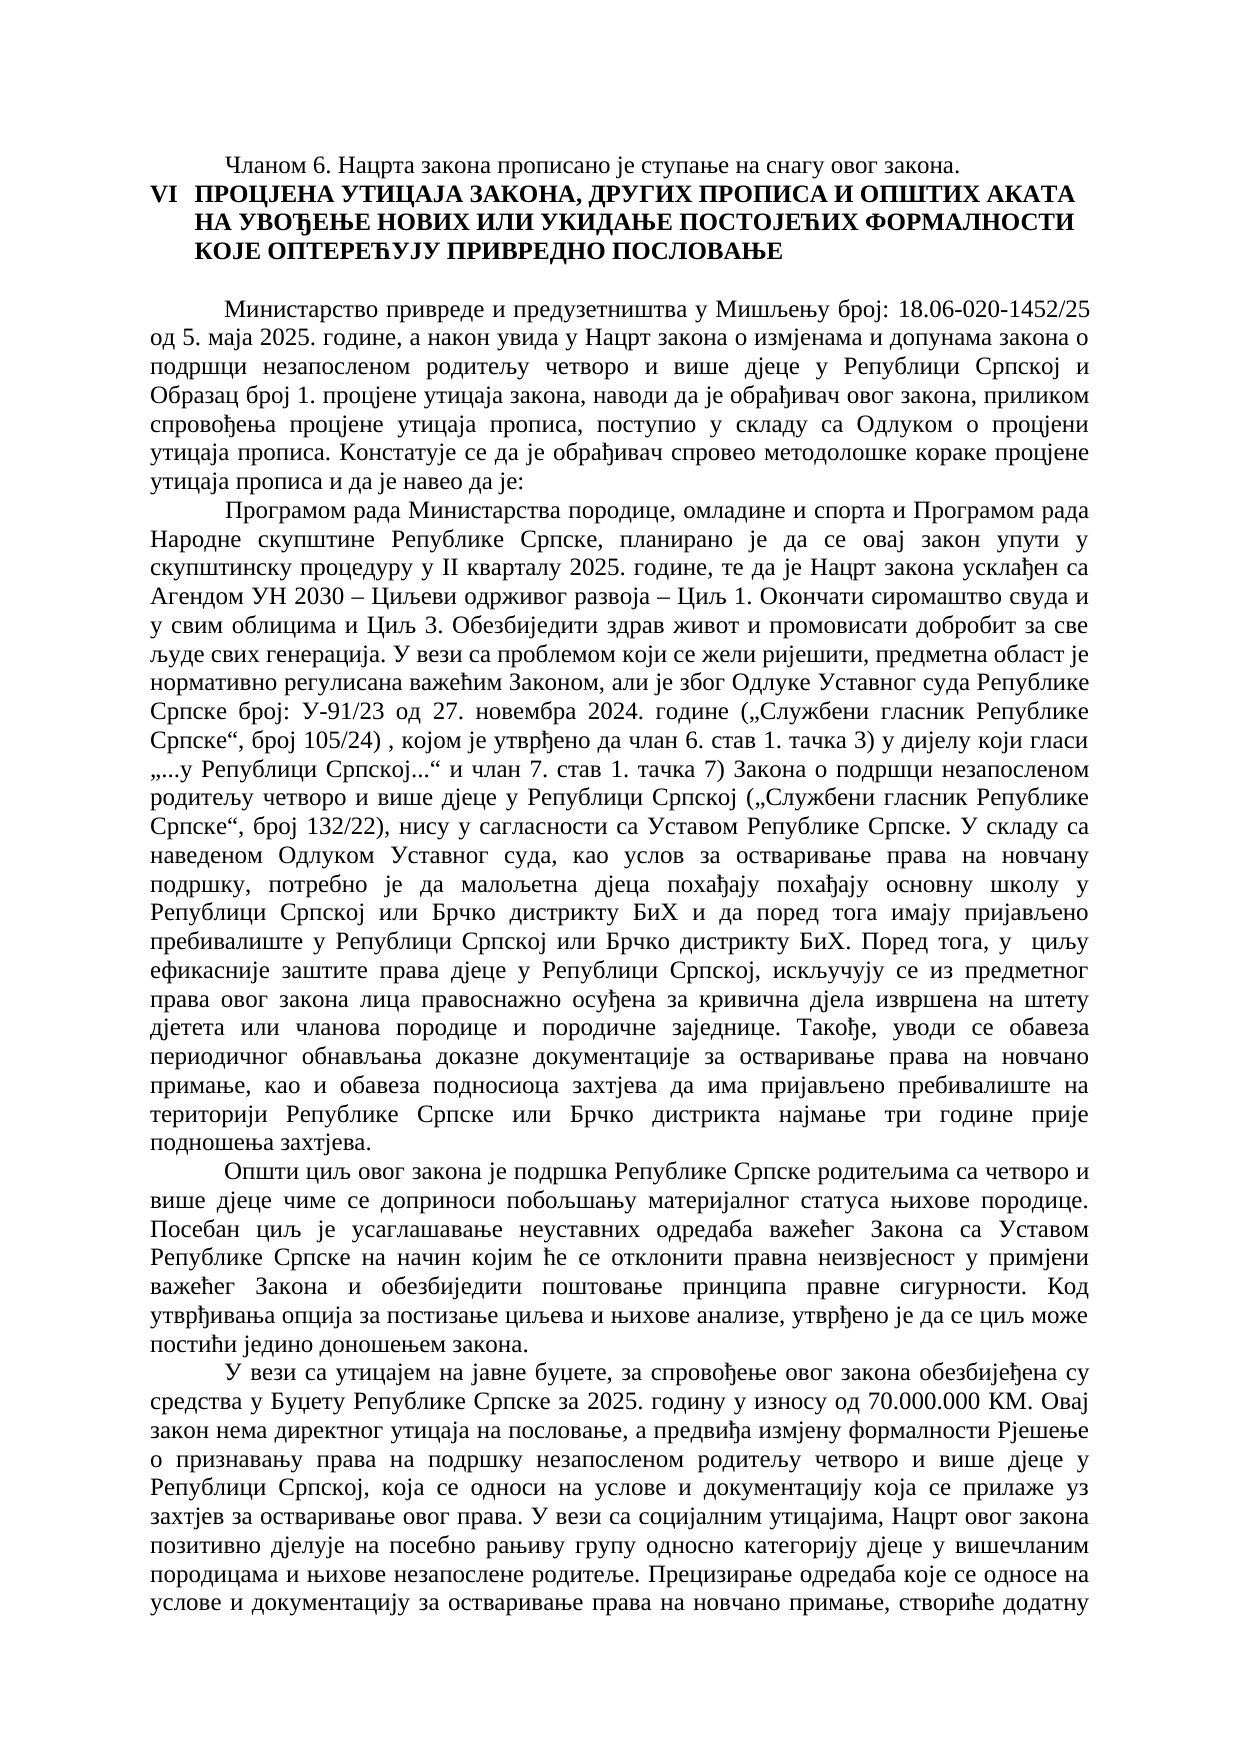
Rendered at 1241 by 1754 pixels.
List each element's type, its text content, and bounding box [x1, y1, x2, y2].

text НА УВОЂЕЊЕ НОВИХ ИЛИ УКИДАЊЕ ПОСТОЈЕЋИХ ФОРМАЛНОСТИ [150, 207, 1090, 236]
text Чланом 6. Нацрта закона прописано је ступање на снагу овог закона. [150, 150, 1090, 179]
text Министарство привреде и предузетништва у Мишљењу број: 18.06-020-1452/25 од 5. маја 2025. године, а након увида у Нацрт закона о измјенама и допунама закона о подршци незапосленом родитељу четворо и више дјеце у Републици Српској и Образац број 1. процјене утицаја закона, наводи да је обрађивач овог закона, приликом спровођења процјене утицаја прописа, поступио у складу са Одлуком о процјени утицаја прописа. Констатује се да је обрађивач спровео методолошке кораке процјене утицаја прописа и да је навео да је: [150, 294, 1090, 495]
text VI ПРОЦЈЕНА УТИЦАЈА ЗАКОНА, ДРУГИХ ПРОПИСА И ОПШТИХ АКАТА [150, 179, 1090, 207]
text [150, 1357, 1090, 1616]
text КОЈЕ ОПТЕРЕЋУЈУ ПРИВРЕДНО ПОСЛОВАЊЕ [150, 236, 1090, 265]
text Општи циљ овог закона је подршка Републике Српске родитељима са четворо и више дјеце чиме се доприноси побољшању материјалног статуса њихове породице. Посебан циљ је усаглашавање неуставних одредаба важећег Закона са Уставом Републике Српске на начин којим ће се отклонити правна неизвјесност у примјени важећег Закона и обезбиједити поштовање принципа правне сигурности. Код утврђивања опција за постизање циљева и њихове анализе, утврђено је да се циљ може постићи једино доношењем закона. [150, 1156, 1090, 1357]
text Програмом рада Министарства породице, омладине и спорта и Програмом рада Народне скупштине Републике Српске, планирано је да се овај закон упути у скупштинску процедуру у II кварталу 2025. године, те да је Нацрт закона усклађен са Агендом УН 2030 – Циљеви одрживог развоја – Циљ 1. Окончати сиромаштво свуда и у свим облицима и Циљ 3. Обезбиједити здрав живот и промовисати добробит за све људе свих генерација. У вези са проблемом који се жели ријешити, предметна област је нормативно регулисана важећим Законом, али је због Одлуке Уставног суда Републике Српске број: У-91/23 од 27. новембра 2024. године („Службени гласник Републике Српске“, број 105/24) , којом је утврђено да члан 6. став 1. тачка 3) у дијелу који гласи „...у Републици Српској...“ и члан 7. став 1. тачка 7) Закона о подршци незапосленом родитељу четворо и више дјеце у Републици Српској („Службени гласник Републике Српске“, број 132/22), нису у сагласности са Уставом Републике Српске. У складу са наведеном Одлуком Уставног суда, као услов за остваривање права на новчану подршку, потребно је да малољетна дјеца похађају похађају основну школу у Републици Српској или Брчко дистрикту БиХ и да поред тога имају пријављено пребивалиште у Републици Српској или Брчко дистрикту БиХ. Поред тога, у циљу ефикасније заштите права дјеце у Републици Српској, искључују се из предметног права овог закона лица правоснажно осуђена за кривична дјела извршена на штету дјетета или чланова породице и породичне заједнице. Такође, уводи се обавеза периодичног обнављања доказне документације за остваривање права на новчано примање, као и обавеза подносиоца захтјева да има пријављено пребивалиште на територији Републике Српске или Брчко дистрикта најмање три године прије подношења захтјева. [150, 495, 1090, 1156]
